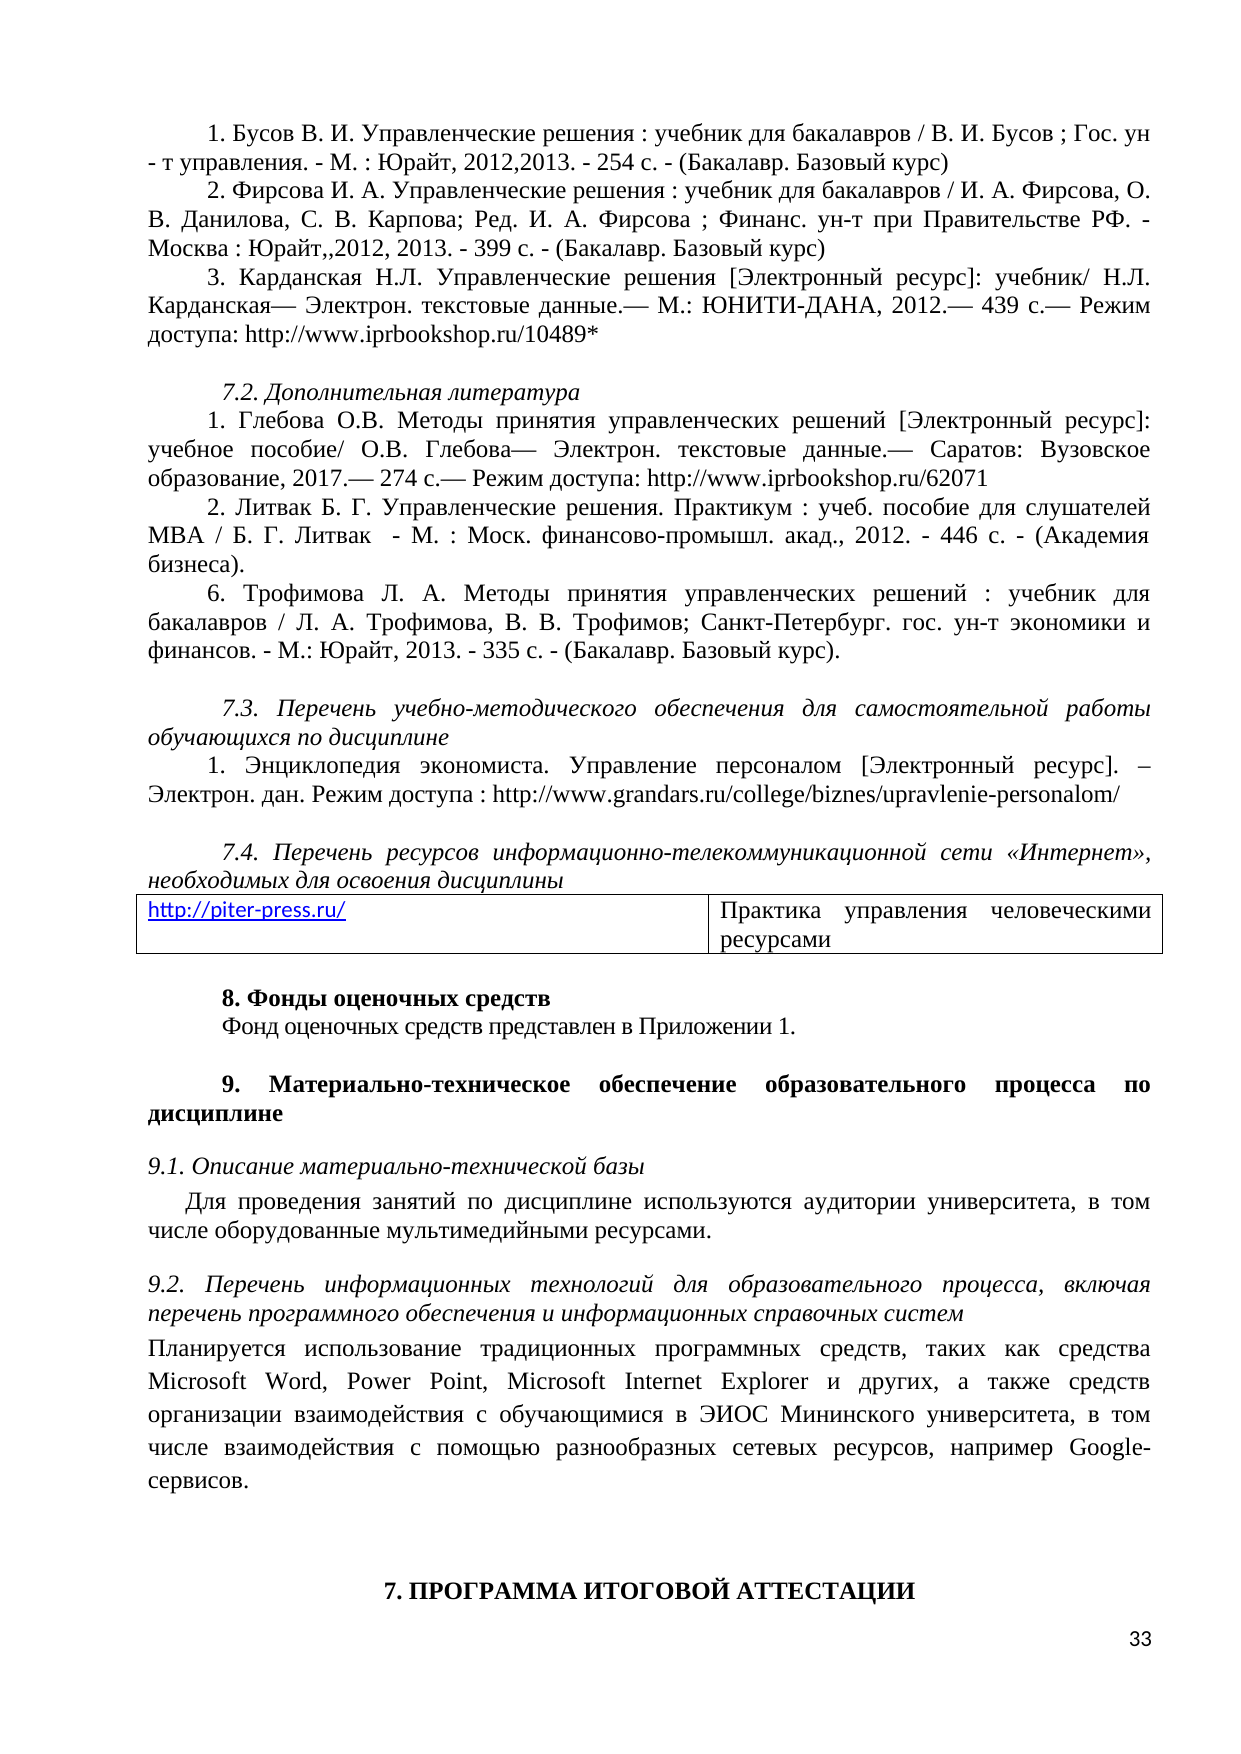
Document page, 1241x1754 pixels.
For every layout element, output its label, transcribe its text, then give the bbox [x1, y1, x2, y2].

text 7.4. Перечень ресурсов информационно-телекоммуникационной сети «Интернет», необходимых для освоения дисциплины [148, 837, 1152, 894]
text 1. Глебова О.В. Методы принятия управленческих решений [Электронный ресурс]: учебное пособие/ О.В. Глебова— Электрон. текстовые данные.— Саратов: Вузовское образование, 2017.— 274 c.— Режим доступа: http://www.iprbookshop.ru/62071 [148, 406, 1152, 492]
text 8. Фонды оценочных средств [148, 983, 1152, 1011]
text 7.2. Дополнительная литература [148, 377, 1152, 406]
table_header Практика управления человеческими ресурсами [709, 895, 1162, 953]
text Фонд оценочных средств представлен в Приложении 1. [148, 1011, 1152, 1040]
text 7. ПРОГРАММА ИТОГОВОЙ АТТЕСТАЦИИ [148, 1576, 1152, 1605]
text 7.3. Перечень учебно-методического обеспечения для самостоятельной работы обучающихся по дисциплине [148, 693, 1152, 751]
text 9.2. Перечень информационных технологий для образовательного процесса, включая перечень программного обеспечения и информационных справочных систем [148, 1269, 1152, 1326]
text 1. Энциклопедия экономиста. Управление персоналом [Электронный ресурс]. – Электрон. дан. Режим доступа : http://www.grandars.ru/college/biznes/upravlenie-personalom/ [148, 751, 1152, 808]
table_header http://piter-press.ru/ [137, 895, 708, 953]
text 9. Материально-техническое обеспечение образовательного процесса по дисциплине [148, 1069, 1152, 1126]
text 6. Трофимова Л. А. Методы принятия управленческих решений : учебник для бакалавров / Л. А. Трофимова, В. В. Трофимов; Санкт-Петербург. гос. ун-т экономики и финансов. - М.: Юрайт, 2013. - 335 с. - (Бакалавр. Базовый курс). [148, 578, 1152, 664]
text 1. Бусов В. И. Управленческие решения : учебник для бакалавров / В. И. Бусов ; Гос. ун - т управления. - М. : Юрайт, 2012,2013. - 254 с. - (Бакалавр. Базовый курс) [148, 118, 1152, 176]
text 9.1. Описание материально-технической базы [148, 1151, 1152, 1180]
text Планируется использование традиционных программных средств, таких как средства Microsoft Word, Power Point, Microsoft Internet Explorer и других, а также средств организации взаимодействия с обучающимися в ЭИОС Мининского университета, в том числе взаимодействия с помощью разнообразных сетевых ресурсов, например Google-сервисов. [148, 1333, 1152, 1493]
text 3. Карданская Н.Л. Управленческие решения [Электронный ресурс]: учебник/ Н.Л. Карданская— Электрон. текстовые данные.— М.: ЮНИТИ-ДАНА, 2012.— 439 c.— Режим доступа: http://www.iprbookshop.ru/10489* [148, 262, 1152, 348]
text Для проведения занятий по дисциплине используются аудитории университета, в том числе оборудованные мультимедийными ресурсами. [148, 1186, 1152, 1244]
text 2. Фирсова И. А. Управленческие решения : учебник для бакалавров / И. А. Фирсова, О. В. Данилова, С. В. Карпова; Ред. И. А. Фирсова ; Финанс. ун-т при Правительстве РФ. - Москва : Юрайт,,2012, 2013. - 399 с. - (Бакалавр. Базовый курс) [148, 176, 1152, 262]
text 2. Литвак Б. Г. Управленческие решения. Практикум : учеб. пособие для слушателей МВА / Б. Г. Литвак - М. : Моск. финансово-промышл. акад., 2012. - 446 с. - (Академия бизнеса). [148, 492, 1152, 578]
